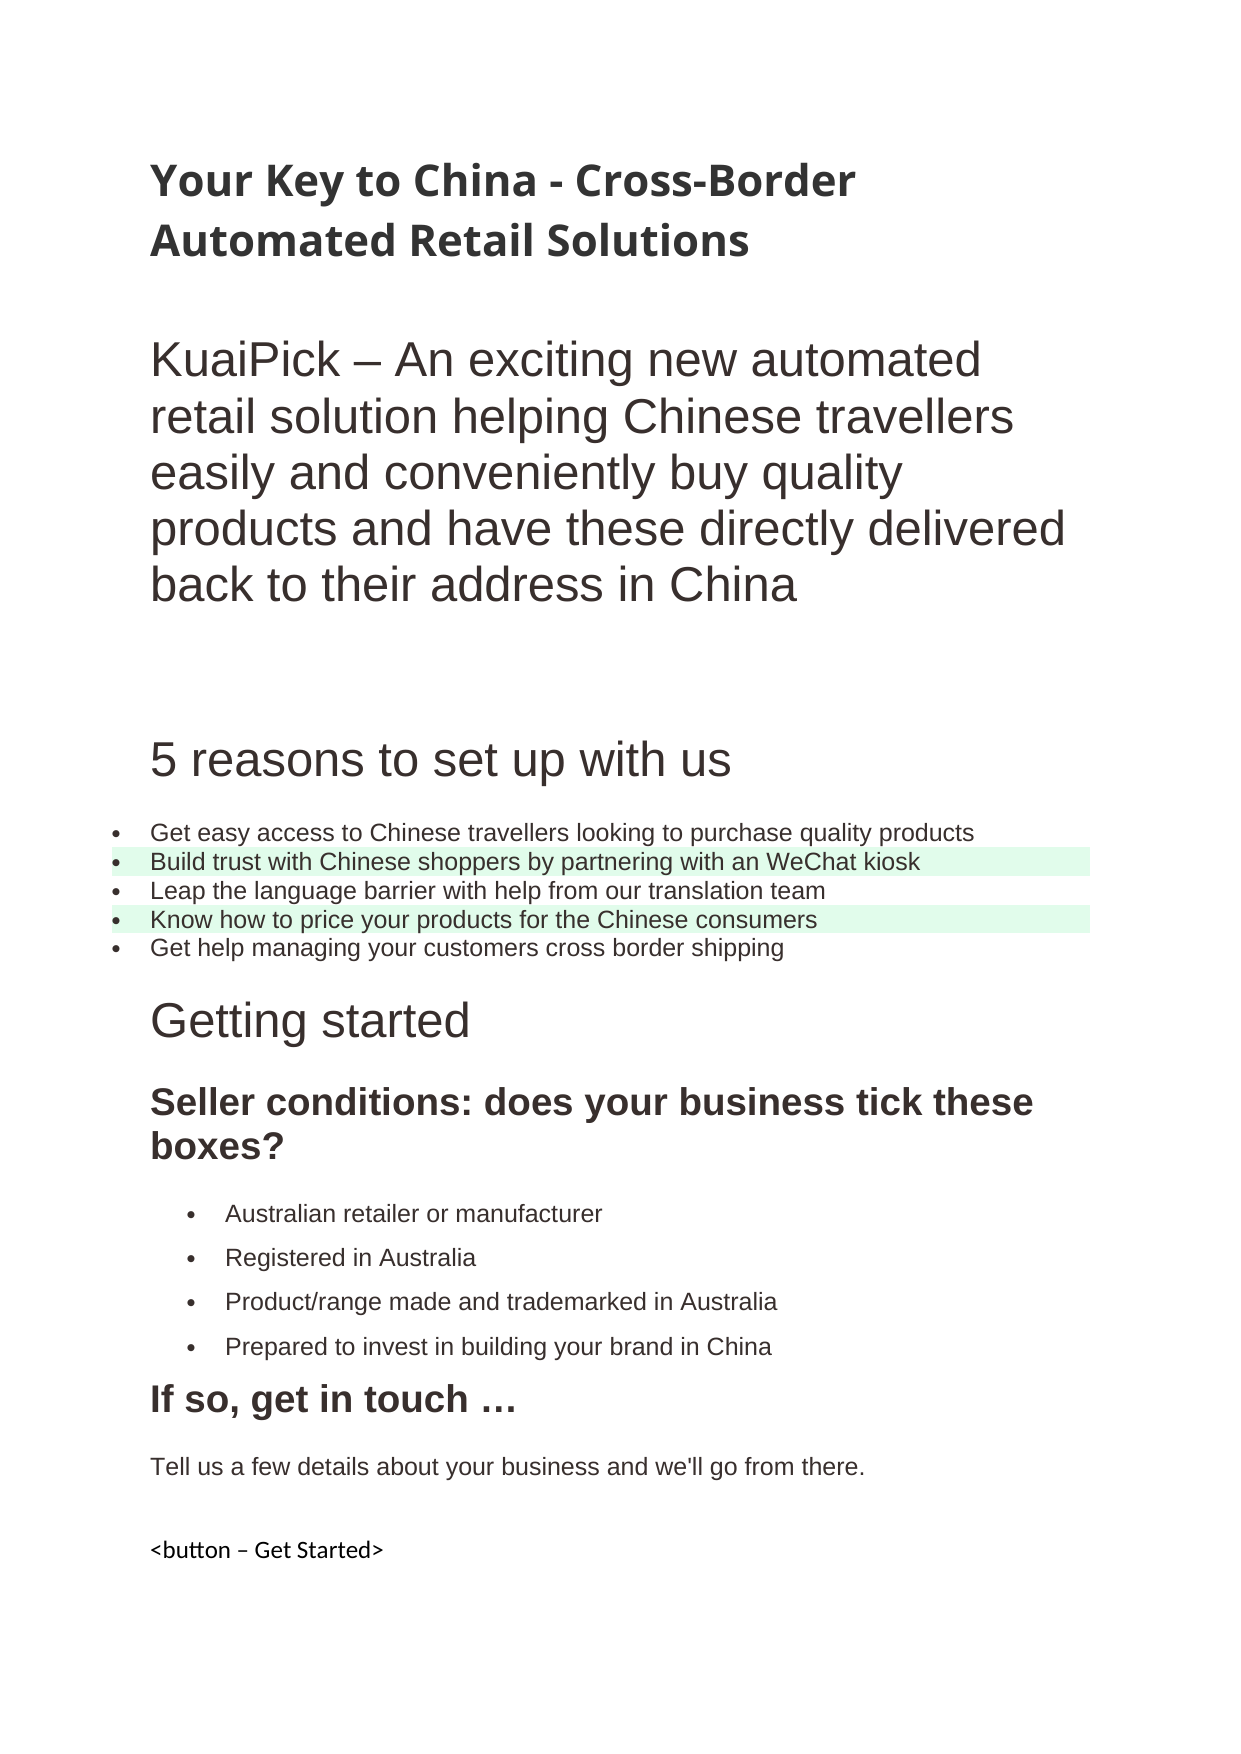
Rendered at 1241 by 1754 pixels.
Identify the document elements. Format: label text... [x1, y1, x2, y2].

list Prepared to invest in building your brand in China [187, 1332, 1090, 1361]
text Tell us a few details about your business and we'll go from there. [150, 1452, 1090, 1480]
list Leap the language barrier with help from our translation team [112, 876, 1090, 905]
text <button – Get Started> [150, 1534, 1090, 1565]
text KuaiPick – An exciting new automated retail solution helping Chinese travellers easily and conveniently buy quality products and have these directly delivered back to their address in China [150, 331, 1090, 612]
text 5 reasons to set up with us [150, 731, 1090, 787]
list Know how to price your products for the Chinese consumers [112, 905, 1090, 933]
text Your Key to China - Cross-Border Automated Retail Solutions [150, 150, 1090, 269]
list Get easy access to Chinese travellers looking to purchase quality products [112, 818, 1090, 847]
subtitle Getting started [150, 991, 1090, 1048]
subtitle If so, get in touch … [150, 1376, 1090, 1420]
list Get help managing your customers cross border shipping [112, 933, 1090, 962]
list Registered in Australia [187, 1243, 1090, 1272]
subtitle Seller conditions: does your business tick these boxes? [150, 1079, 1090, 1167]
list Product/range made and trademarked in Australia [187, 1287, 1090, 1316]
list Australian retailer or manufacturer [187, 1199, 1090, 1227]
list Build trust with Chinese shoppers by partnering with an WeChat kiosk [112, 847, 1090, 876]
